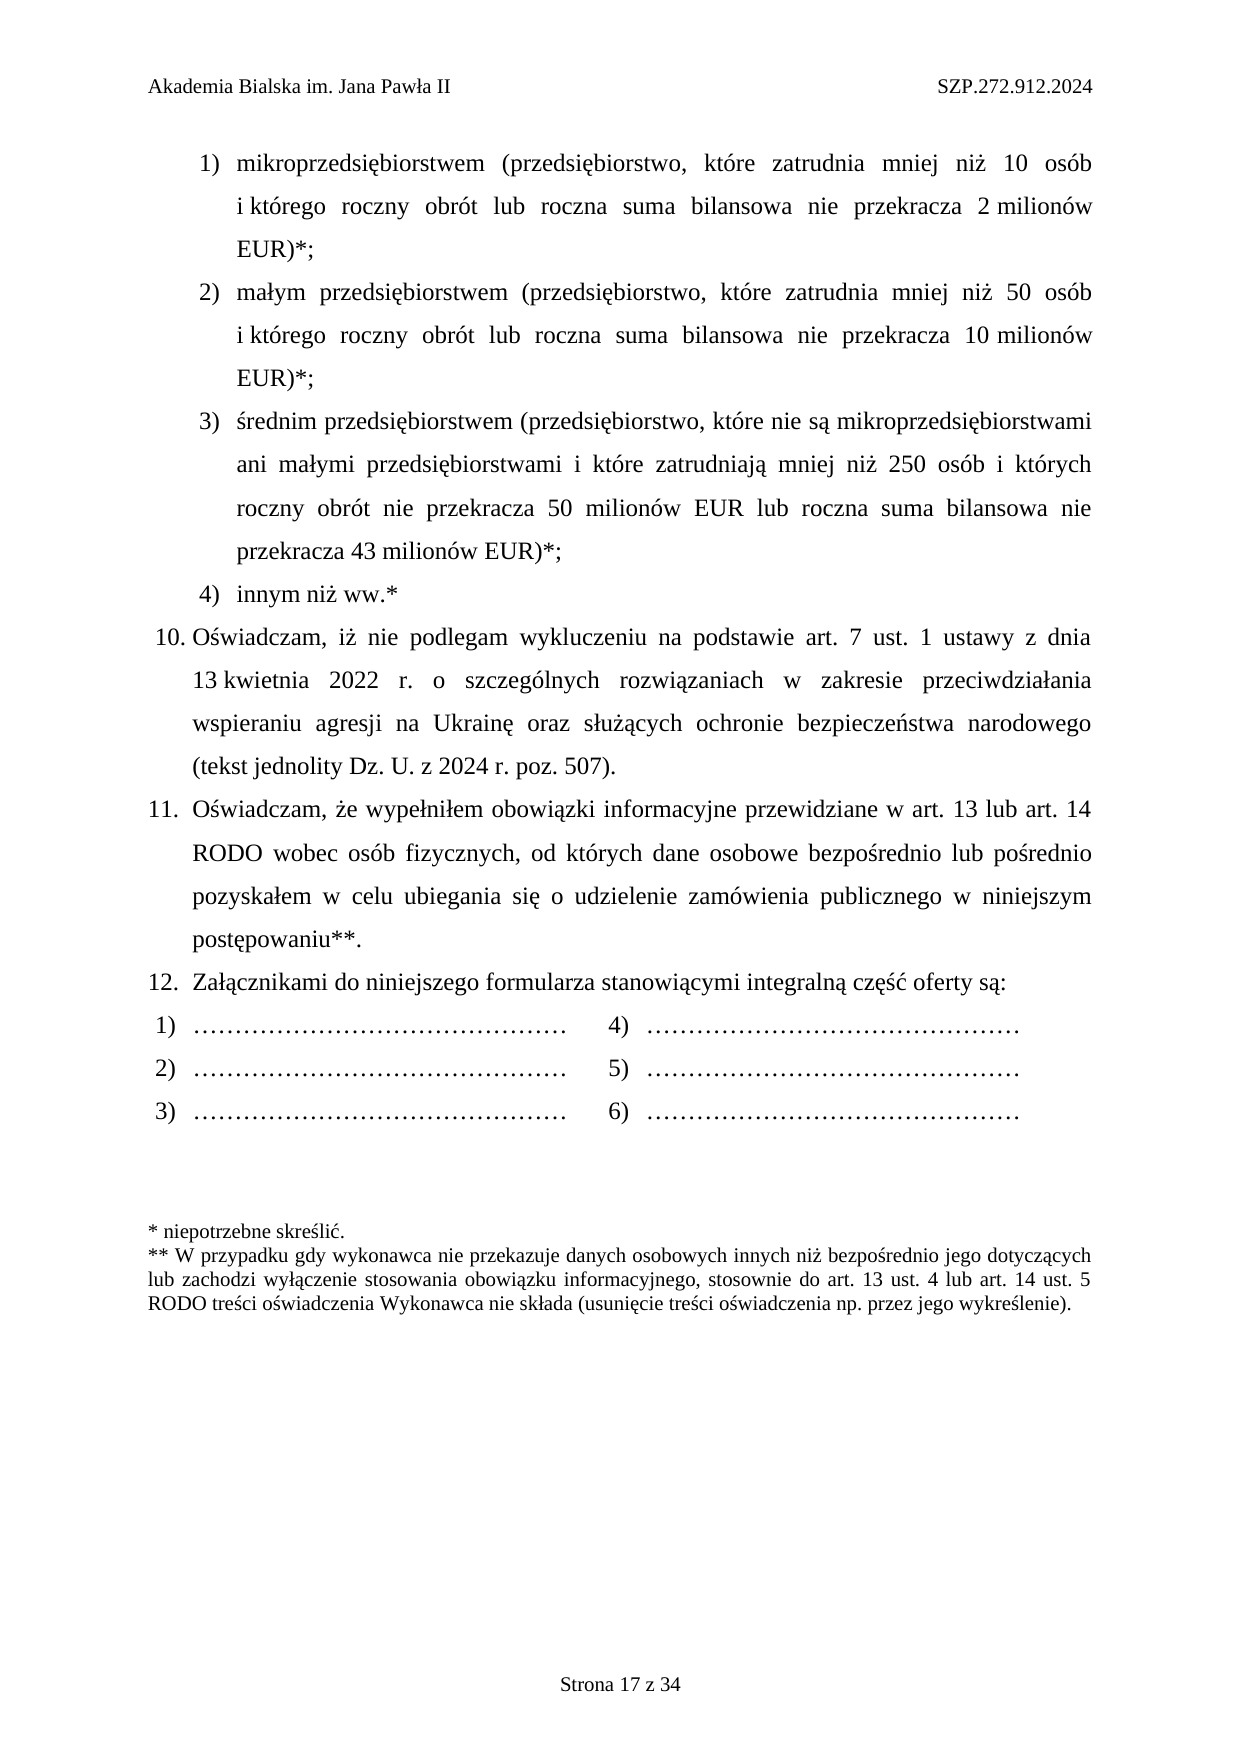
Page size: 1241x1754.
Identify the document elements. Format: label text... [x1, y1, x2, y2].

list Załącznikami do niniejszego formularza stanowiącymi integralną część oferty są: [148, 967, 1093, 996]
list małym przedsiębiorstwem (przedsiębiorstwo, które zatrudnia mniej niż 50 osób i którego roczny obrót lub roczna suma bilansowa nie przekracza 10 milionów EUR)*; [199, 277, 1093, 392]
list średnim przedsiębiorstwem (przedsiębiorstwo, które nie są mikroprzedsiębiorstwami ani małymi przedsiębiorstwami i które zatrudniają mniej niż 250 osób i których roczny obrót nie przekracza 50 milionów EUR lub roczna suma bilansowa nie przekracza 43 milionów EUR)*; [199, 406, 1093, 564]
list Oświadczam, iż nie podlegam wykluczeniu na podstawie art. 7 ust. 1 ustawy z dnia 13 kwietnia 2022 r. o szczególnych rozwiązaniach w zakresie przeciwdziałania wspieraniu agresji na Ukrainę oraz służących ochronie bezpieczeństwa narodowego (tekst jednolity Dz. U. z 2024 r. poz. 507). [154, 622, 1093, 780]
list mikroprzedsiębiorstwem (przedsiębiorstwo, które zatrudnia mniej niż 10 osób i którego roczny obrót lub roczna suma bilansowa nie przekracza 2 milionów EUR)*; [199, 148, 1093, 263]
text * niepotrzebne skreślić. [148, 1218, 1093, 1243]
list innym niż ww.* [199, 579, 1093, 608]
table_header ……………………………………… ……………………………………… ……………………………………… [601, 1010, 1093, 1139]
list Oświadczam, że wypełniłem obowiązki informacyjne przewidziane w art. 13 lub art. 14 RODO wobec osób fizycznych, od których dane osobowe bezpośrednio lub pośrednio pozyskałem w celu ubiegania się o udzielenie zamówienia publicznego w niniejszym postępowaniu**. [148, 794, 1093, 953]
table_header ……………………………………… ……………………………………… ……………………………………… [148, 1010, 601, 1139]
text ** W przypadku gdy wykonawca nie przekazuje danych osobowych innych niż bezpośrednio jego dotyczących lub zachodzi wyłączenie stosowania obowiązku informacyjnego, stosownie do art. 13 ust. 4 lub art. 14 ust. 5 RODO treści oświadczenia Wykonawca nie składa (usunięcie treści oświadczenia np. przez jego wykreślenie). [148, 1243, 1093, 1315]
